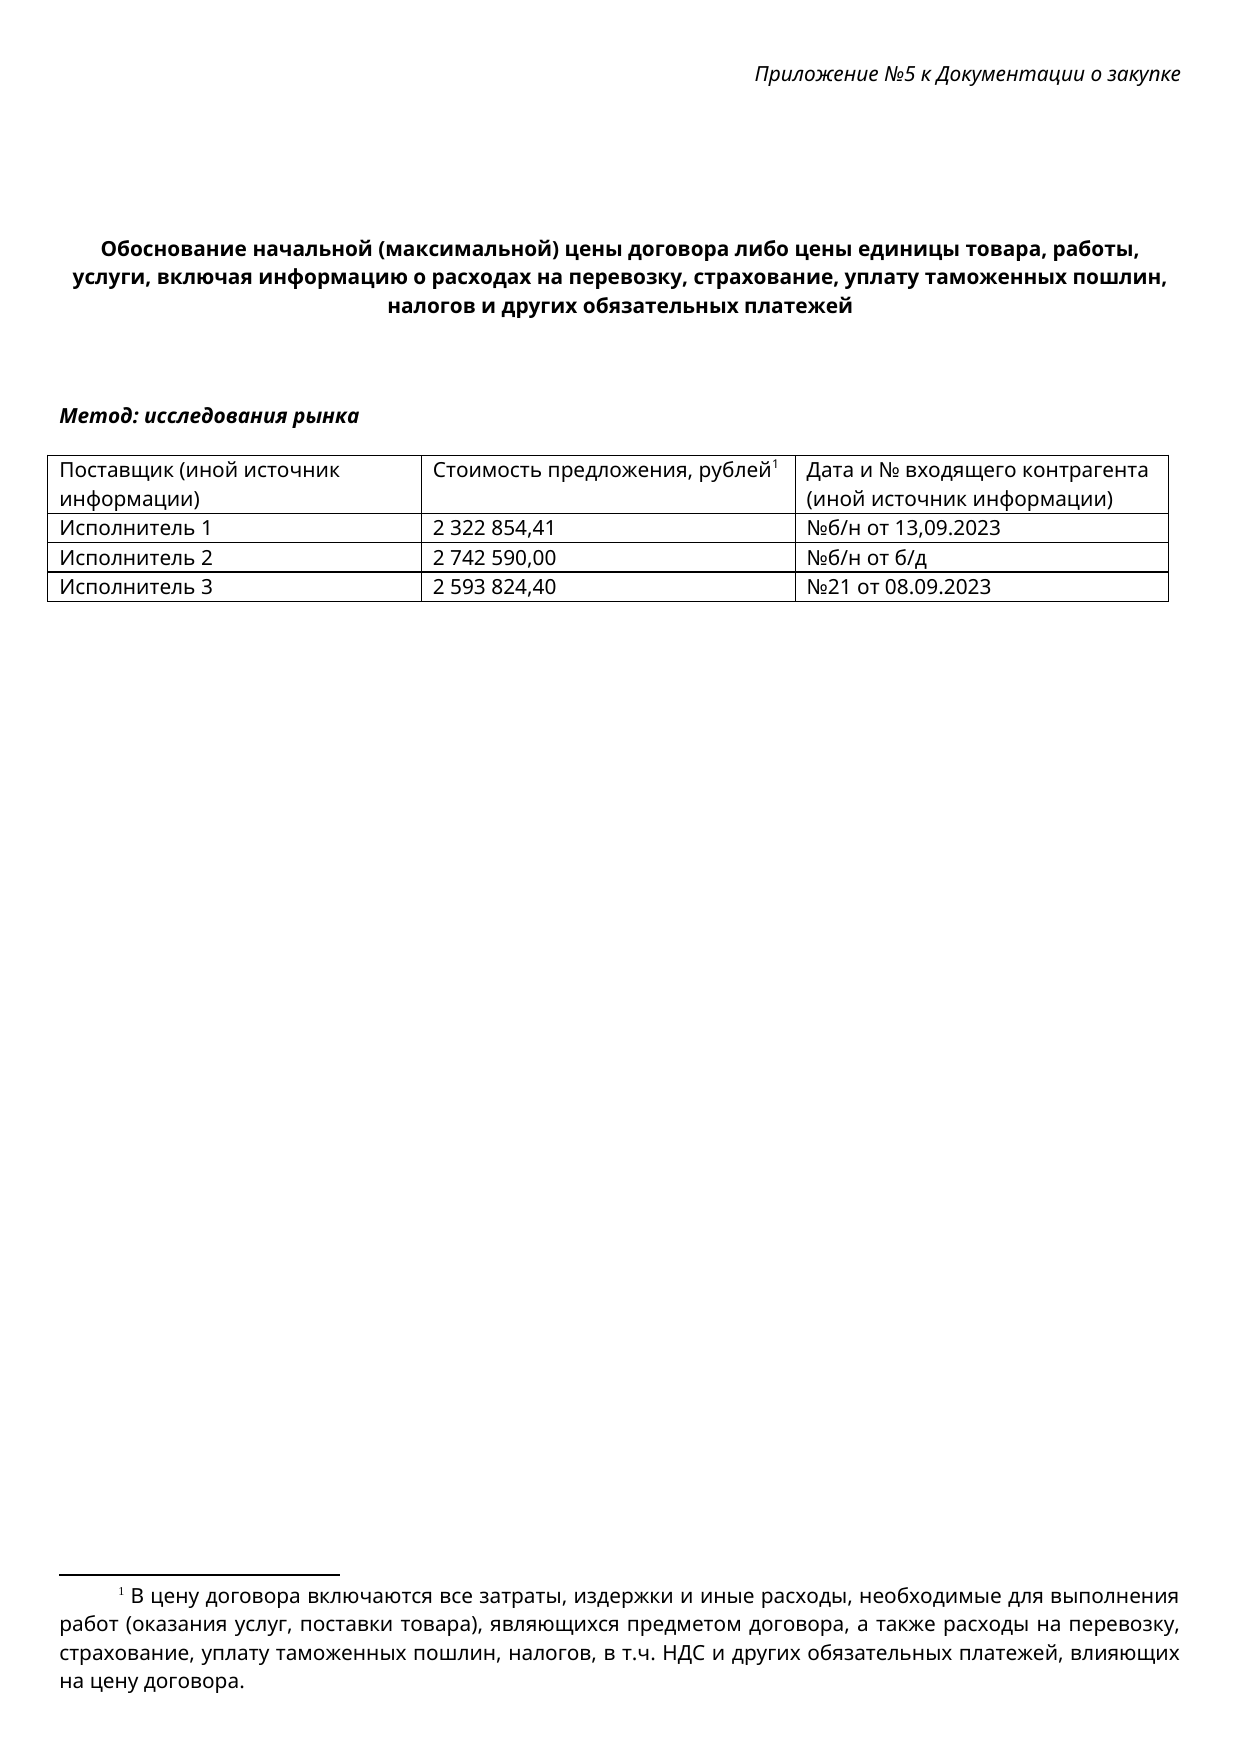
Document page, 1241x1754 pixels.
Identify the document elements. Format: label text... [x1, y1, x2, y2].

table_cell 2 322 854,41 [422, 514, 795, 542]
table_cell 2 742 590,00 [422, 543, 795, 571]
text Обоснование начальной (максимальной) цены договора либо цены единицы товара, работы, услуги, включая информацию о расходах на перевозку, страхование, уплату таможенных пошлин, налогов и других обязательных платежей [59, 234, 1181, 319]
table_cell №21 от 08.09.2023 [796, 573, 1168, 601]
table_header Поставщик (иной источник информации) [48, 456, 421, 512]
table_header Дата и № входящего контрагента (иной источник информации) [796, 456, 1168, 512]
table_cell 2 593 824,40 [422, 573, 795, 601]
table_cell Исполнитель 1 [48, 514, 421, 542]
table_header Стоимость предложения, рублей [422, 456, 795, 512]
table_cell Исполнитель 2 [48, 543, 421, 571]
table_cell Исполнитель 3 [48, 573, 421, 601]
table_cell №б/н от 13,09.2023 [796, 514, 1168, 542]
text Метод: исследования рынка [59, 401, 1181, 429]
list Приложение №5 к Документации о закупке [134, 59, 1181, 87]
table_cell №б/н от б/д [796, 543, 1168, 571]
